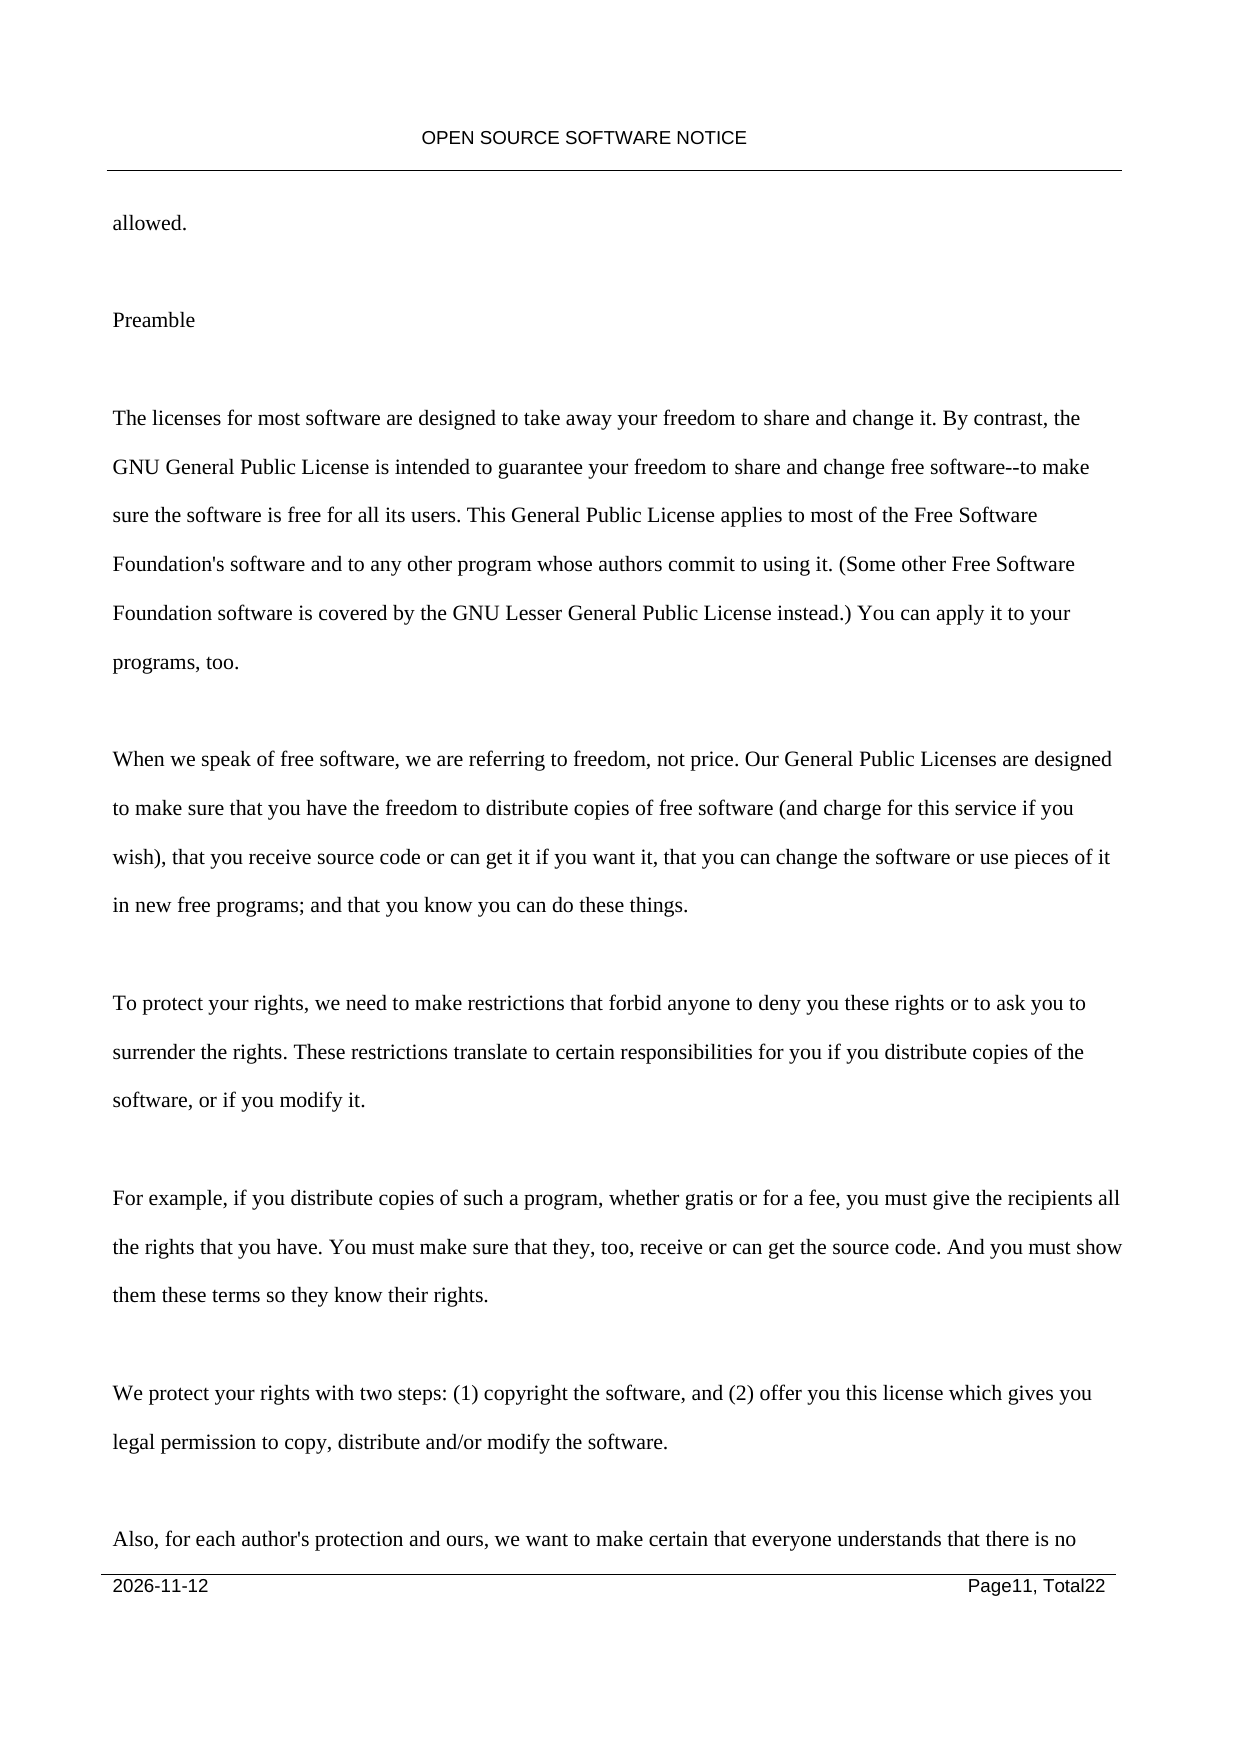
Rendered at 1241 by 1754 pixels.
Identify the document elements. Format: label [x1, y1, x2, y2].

text [112, 206, 1128, 1555]
